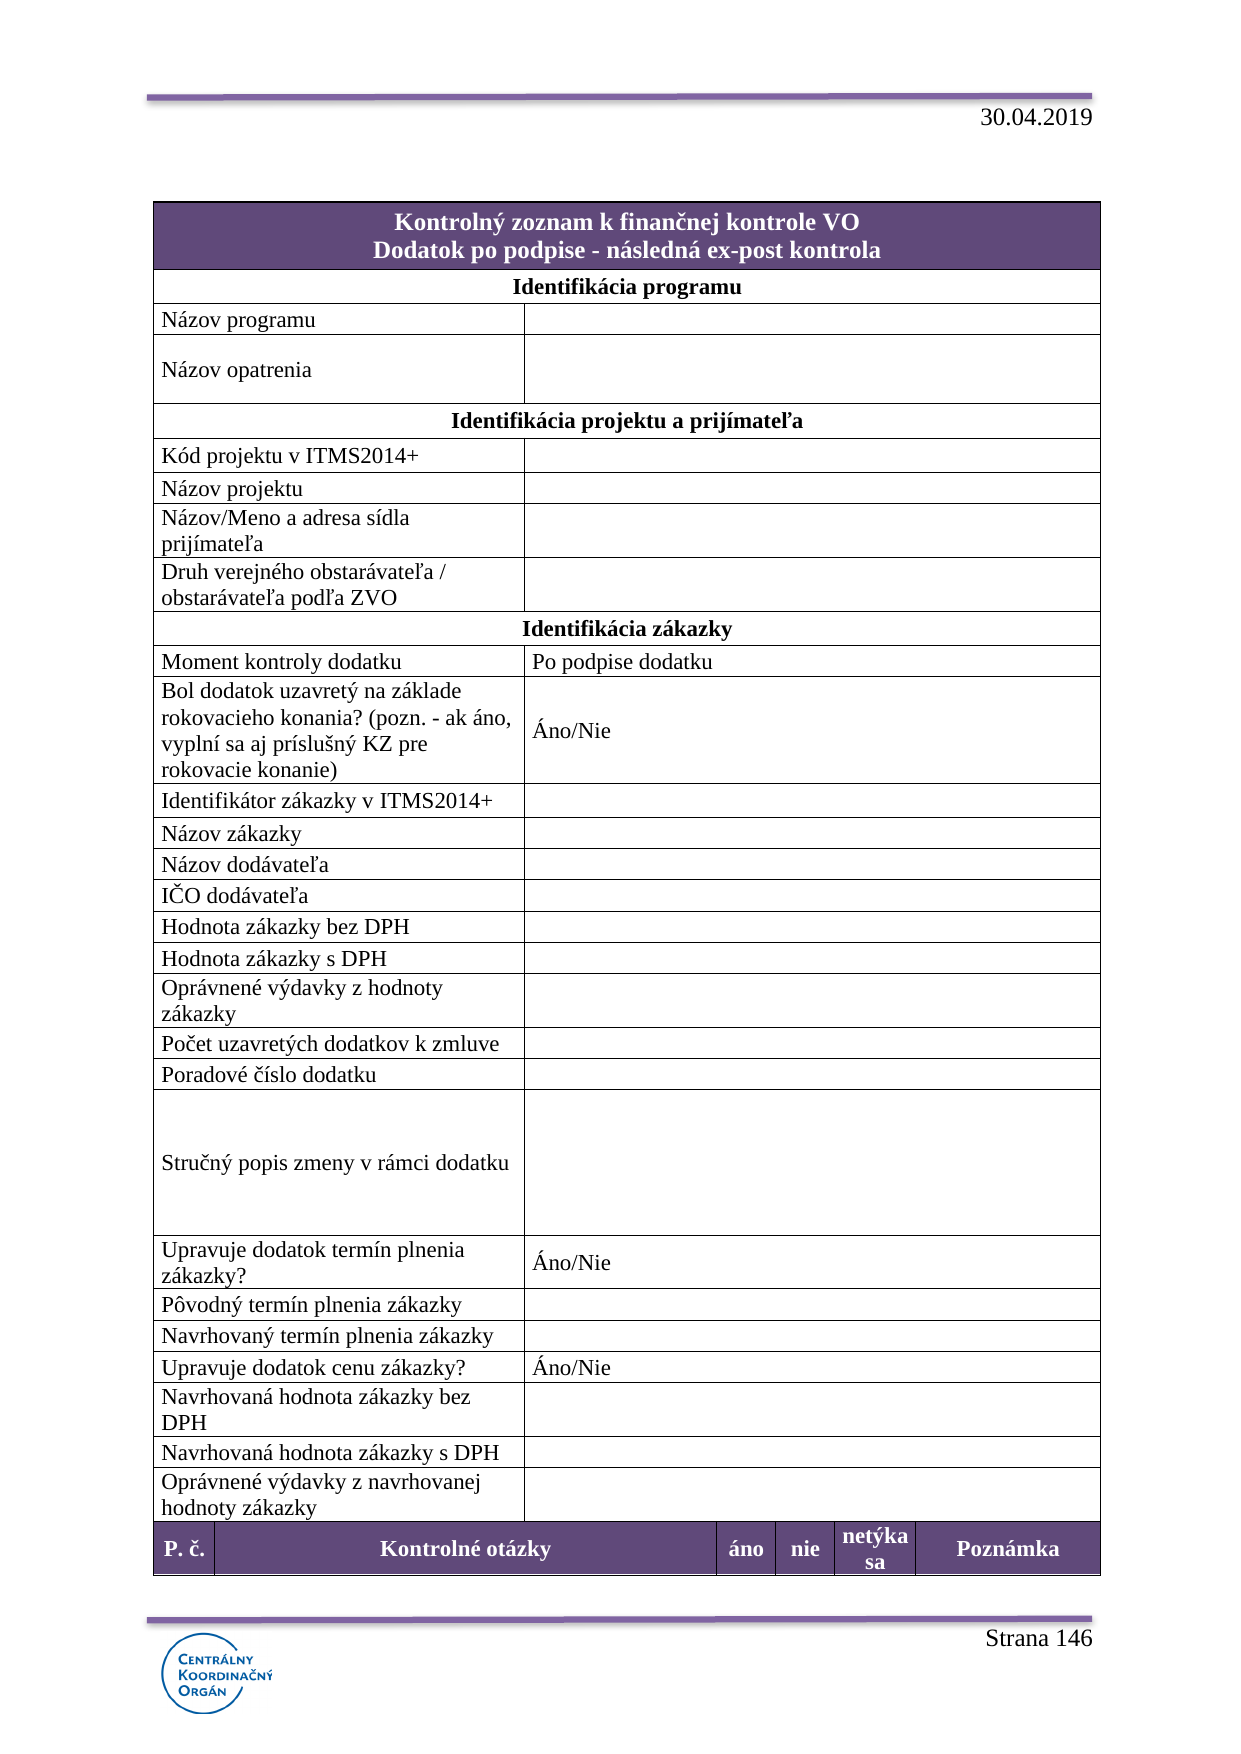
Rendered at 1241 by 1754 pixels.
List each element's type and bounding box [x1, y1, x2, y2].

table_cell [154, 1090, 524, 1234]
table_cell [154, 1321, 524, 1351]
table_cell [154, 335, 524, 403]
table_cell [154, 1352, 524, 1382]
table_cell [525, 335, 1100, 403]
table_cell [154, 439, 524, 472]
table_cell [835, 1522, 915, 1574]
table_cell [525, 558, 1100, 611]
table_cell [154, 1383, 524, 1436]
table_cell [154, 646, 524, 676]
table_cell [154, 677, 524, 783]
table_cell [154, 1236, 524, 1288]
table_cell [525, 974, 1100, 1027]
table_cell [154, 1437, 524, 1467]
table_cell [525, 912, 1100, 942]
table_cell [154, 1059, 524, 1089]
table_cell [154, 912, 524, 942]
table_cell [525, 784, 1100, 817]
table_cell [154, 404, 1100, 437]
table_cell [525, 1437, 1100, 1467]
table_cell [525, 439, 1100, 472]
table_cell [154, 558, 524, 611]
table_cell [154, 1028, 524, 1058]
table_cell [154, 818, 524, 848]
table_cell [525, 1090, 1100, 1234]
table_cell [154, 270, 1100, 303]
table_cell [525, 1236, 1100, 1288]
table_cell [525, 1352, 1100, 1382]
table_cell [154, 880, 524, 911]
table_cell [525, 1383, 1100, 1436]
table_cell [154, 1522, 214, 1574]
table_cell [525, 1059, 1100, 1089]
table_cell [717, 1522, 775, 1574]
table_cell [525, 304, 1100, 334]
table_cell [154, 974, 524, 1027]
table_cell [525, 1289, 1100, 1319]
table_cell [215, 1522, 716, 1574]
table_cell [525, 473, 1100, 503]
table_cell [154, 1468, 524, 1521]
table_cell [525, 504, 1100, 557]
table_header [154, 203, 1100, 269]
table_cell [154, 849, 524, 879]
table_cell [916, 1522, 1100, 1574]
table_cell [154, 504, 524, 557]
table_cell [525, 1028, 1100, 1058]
picture [159, 1631, 272, 1713]
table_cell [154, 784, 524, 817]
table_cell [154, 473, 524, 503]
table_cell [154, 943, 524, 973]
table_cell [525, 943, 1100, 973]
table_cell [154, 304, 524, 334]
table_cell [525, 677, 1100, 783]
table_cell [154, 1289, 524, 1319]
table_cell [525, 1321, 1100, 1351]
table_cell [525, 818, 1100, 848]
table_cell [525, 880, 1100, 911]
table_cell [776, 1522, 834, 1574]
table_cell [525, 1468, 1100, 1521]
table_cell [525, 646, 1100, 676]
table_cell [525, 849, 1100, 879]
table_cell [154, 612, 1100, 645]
